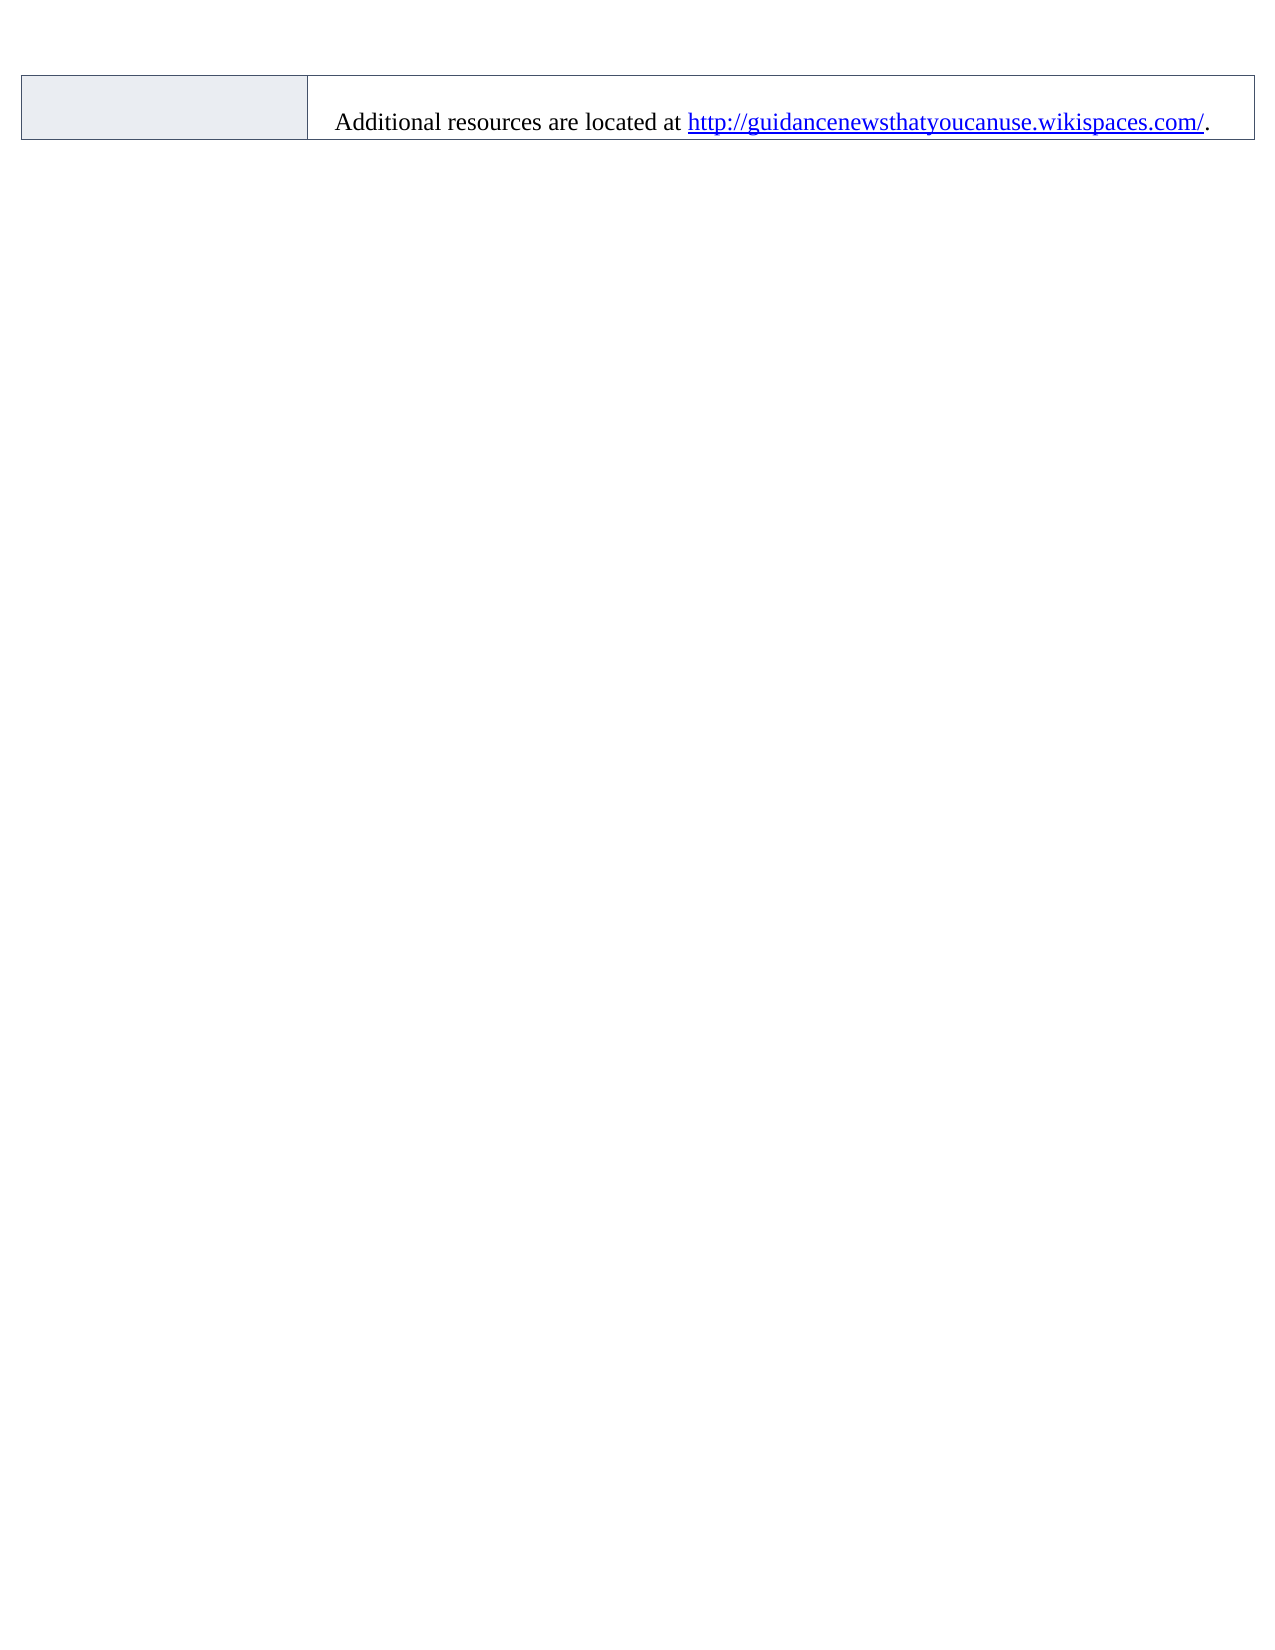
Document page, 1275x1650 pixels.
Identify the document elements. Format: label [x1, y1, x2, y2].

table_cell [22, 76, 307, 139]
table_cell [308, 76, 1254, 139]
